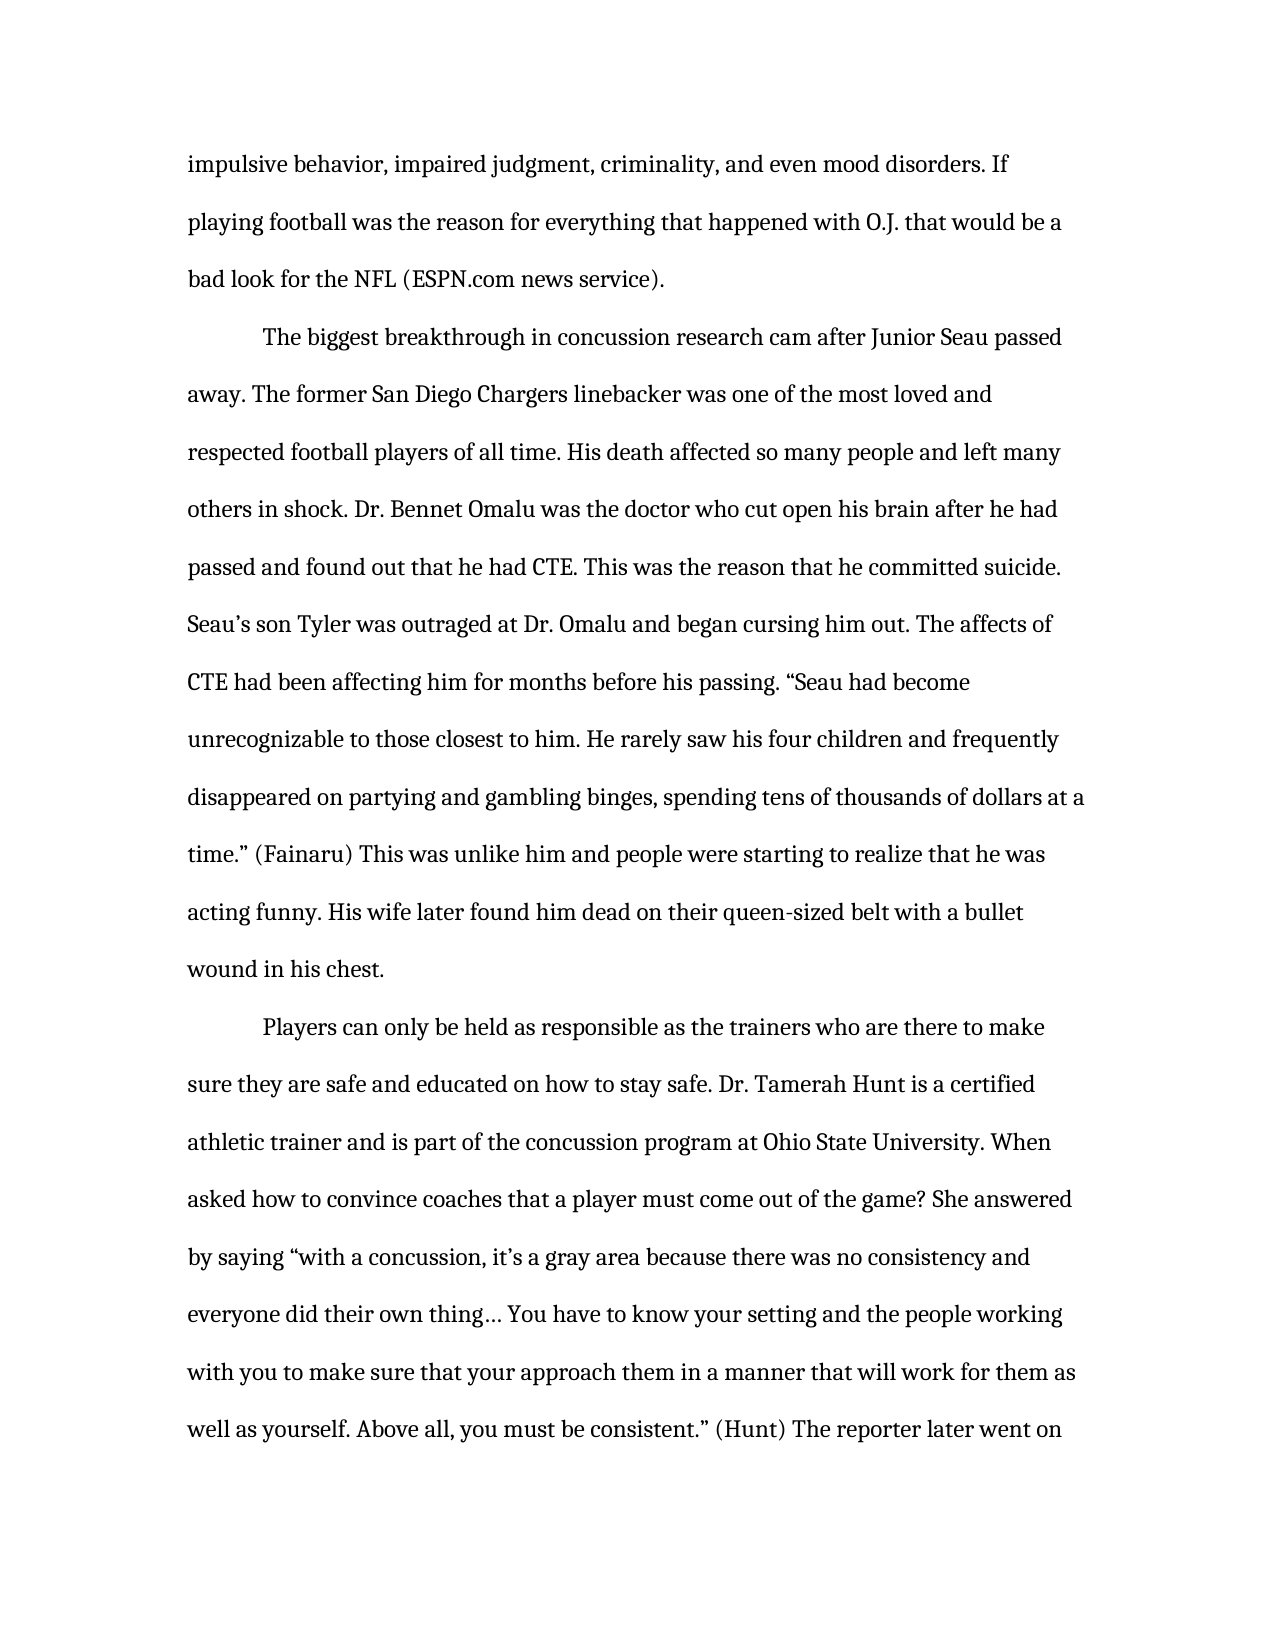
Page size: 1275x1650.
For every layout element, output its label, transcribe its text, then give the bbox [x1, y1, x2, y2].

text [187, 150, 1087, 294]
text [187, 1012, 1087, 1444]
text The biggest breakthrough in concussion research cam after Junior Seau passed away. The former San Diego Chargers linebacker was one of the most loved and respected football players of all time. His death affected so many people and left many others in shock. Dr. Bennet Omalu was the doctor who cut open his brain after he had passed and found out that he had CTE. This was the reason that he committed suicide. Seau’s son Tyler was outraged at Dr. Omalu and began cursing him out. The affects of CTE had been affecting him for months before his passing. “Seau had become unrecognizable to those closest to him. He rarely saw his four children and frequently disappeared on partying and gambling binges, spending tens of thousands of dollars at a time.” (Fainaru) This was unlike him and people were starting to realize that he was acting funny. His wife later found him dead on their queen-sized belt with a bullet wound in his chest. [187, 322, 1087, 984]
